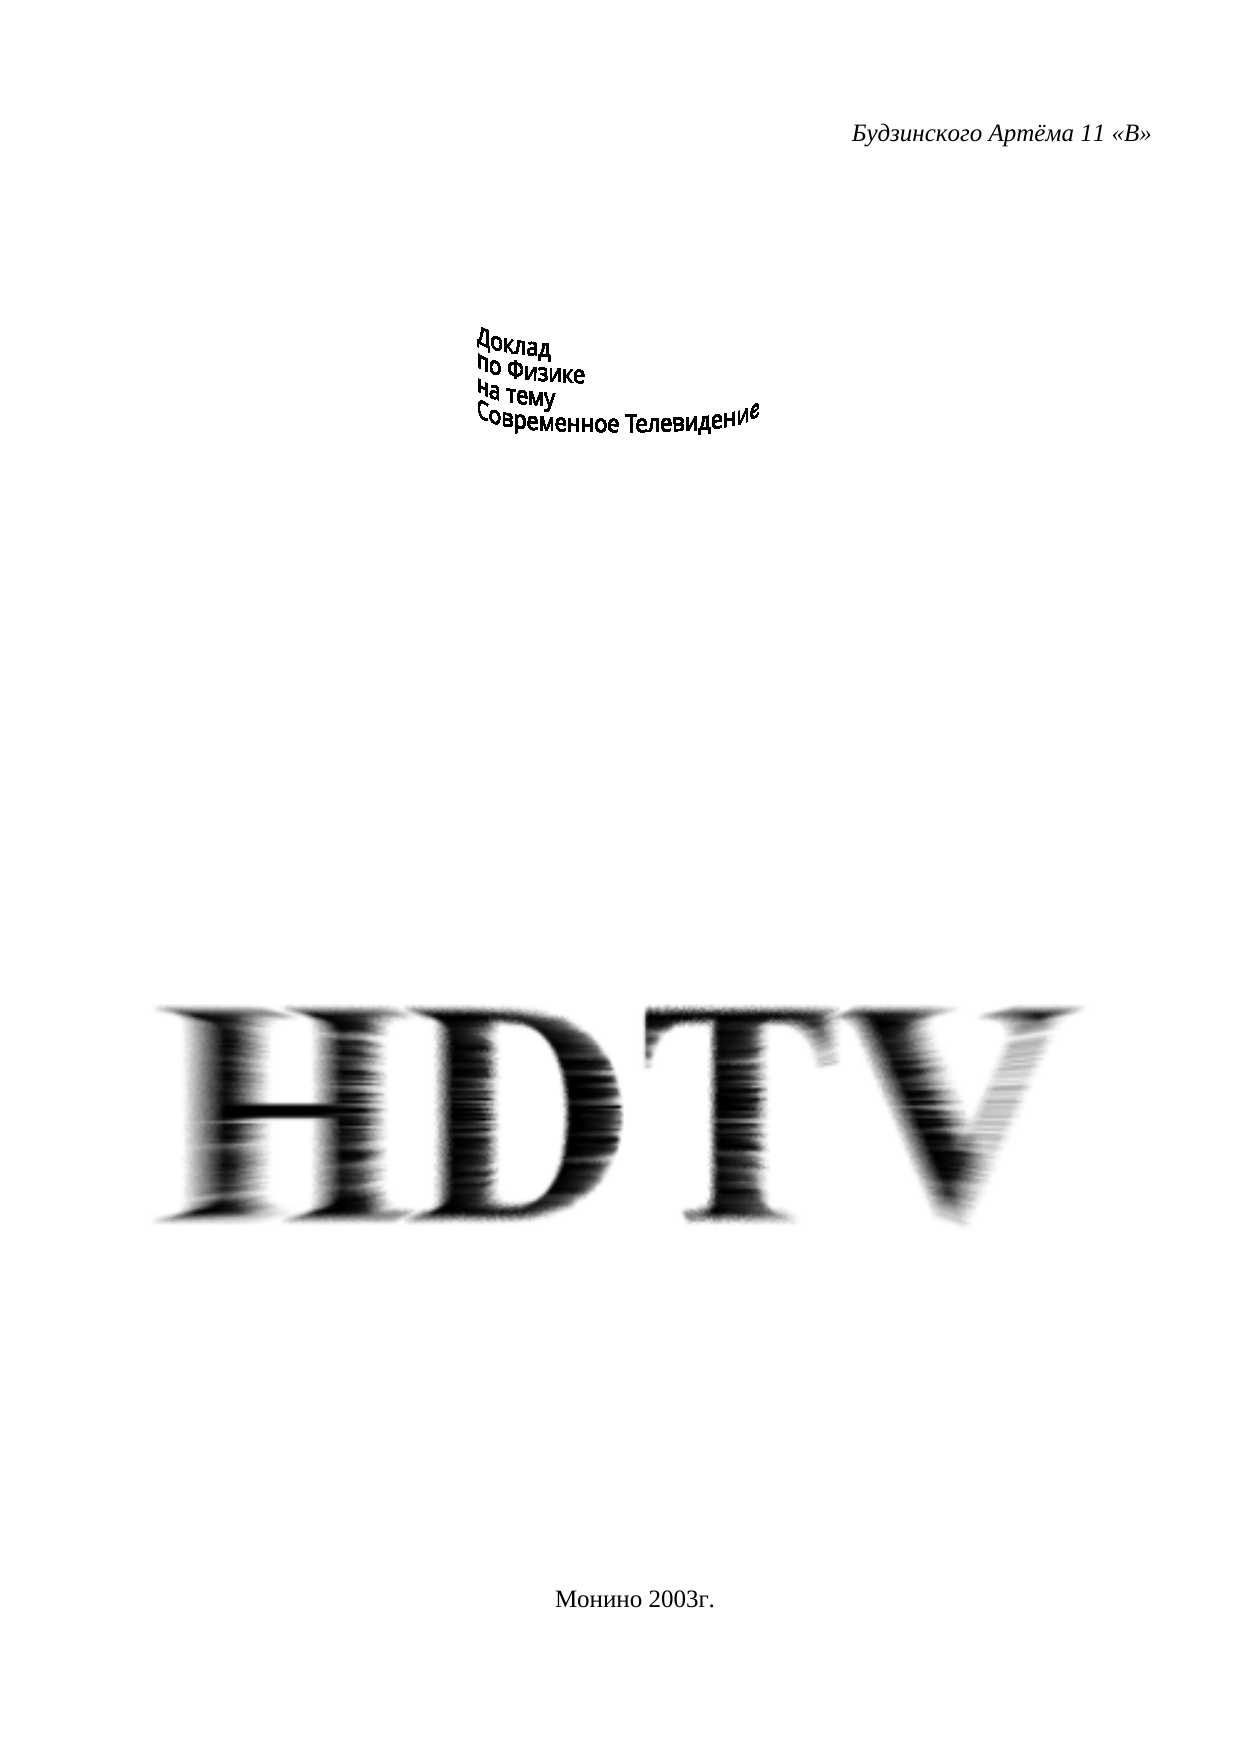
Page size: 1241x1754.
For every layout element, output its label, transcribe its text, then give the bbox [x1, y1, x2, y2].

text Монино 2003г. [118, 1584, 1152, 1613]
subtitle Будзинского Артёма 11 «В» [118, 118, 1152, 147]
picture [151, 1003, 1089, 1230]
